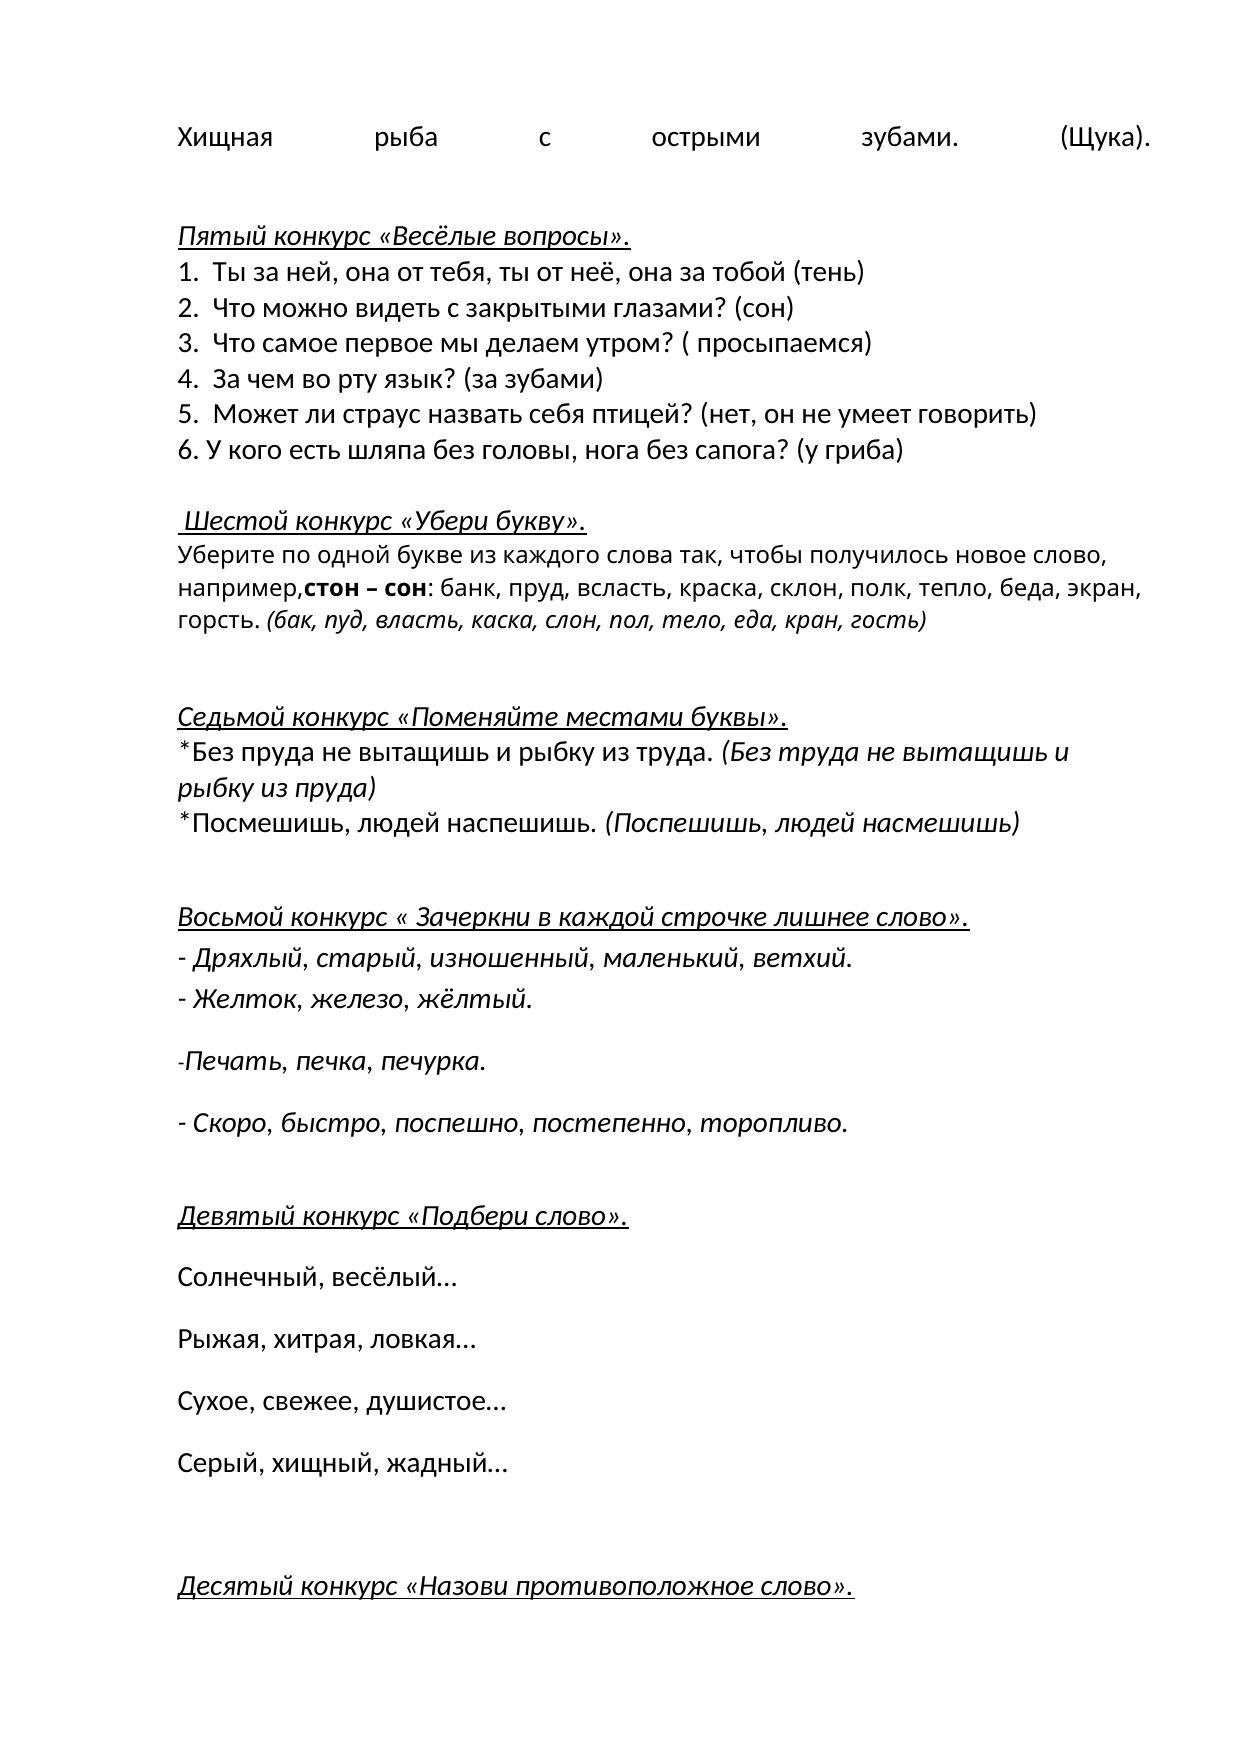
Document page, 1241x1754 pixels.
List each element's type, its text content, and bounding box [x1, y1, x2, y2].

text Десятый конкурс «Назови противоположное слово». [177, 1567, 1152, 1603]
text Уберите по одной букве из каждого слова так, чтобы получилось новое слово, например,стон – сон: банк, пруд, всласть, краска, склон, полк, тепло, беда, экран, горсть. (бак, пуд, власть, каска, слон, пол, тело, еда, кран, гость) [927, 538, 1152, 636]
text Девятый конкурс «Подбери слово». [177, 1197, 1152, 1232]
text 4. За чем во рту язык? (за зубами) [177, 360, 1152, 396]
text - Скоро, быстро, поспешно, постепенно, торопливо. [177, 1104, 1152, 1172]
text -Печать, печка, печурка. [177, 1042, 1152, 1078]
text 2. Что можно видеть с закрытыми глазами? (сон) [177, 289, 1152, 324]
text Серый, хищный, жадный… [177, 1444, 1152, 1479]
text Солнечный, весёлый… [177, 1258, 1152, 1294]
text 5. Может ли страус назвать себя птицей? (нет, он не умеет говорить) [177, 396, 1152, 431]
text Пятый конкурс «Весёлые вопросы». [177, 217, 1152, 253]
text Восьмой конкурс « Зачеркни в каждой строчке лишнее слово». - Дряхлый, старый, изношенный, маленький, ветхий. - Желток, железо, жёлтый. [177, 898, 1152, 1016]
text 6. У кого есть шляпа без головы, нога без сапога? (у гриба) [177, 431, 1152, 467]
text *Посмешишь, людей наспешишь. (Поспешишь, людей насмешишь) [177, 804, 1120, 840]
text Рыжая, хитрая, ловкая… [177, 1320, 1152, 1356]
text Седьмой конкурс «Поменяйте местами буквы». *Без пруда не вытащишь и рыбку из труда. (Без труда не вытащишь и рыбку из пруда) [177, 698, 1152, 804]
text 1. Ты за ней, она от тебя, ты от неё, она за тобой (тень) [177, 253, 1152, 289]
text Хищная рыба с острыми зубами. (Щука). [177, 118, 1152, 182]
text Сухое, свежее, душистое… [177, 1382, 1152, 1417]
text 3. Что самое первое мы делаем утром? ( просыпаемся) [177, 324, 1152, 360]
text Шестой конкурс «Убери букву». [177, 502, 1152, 538]
